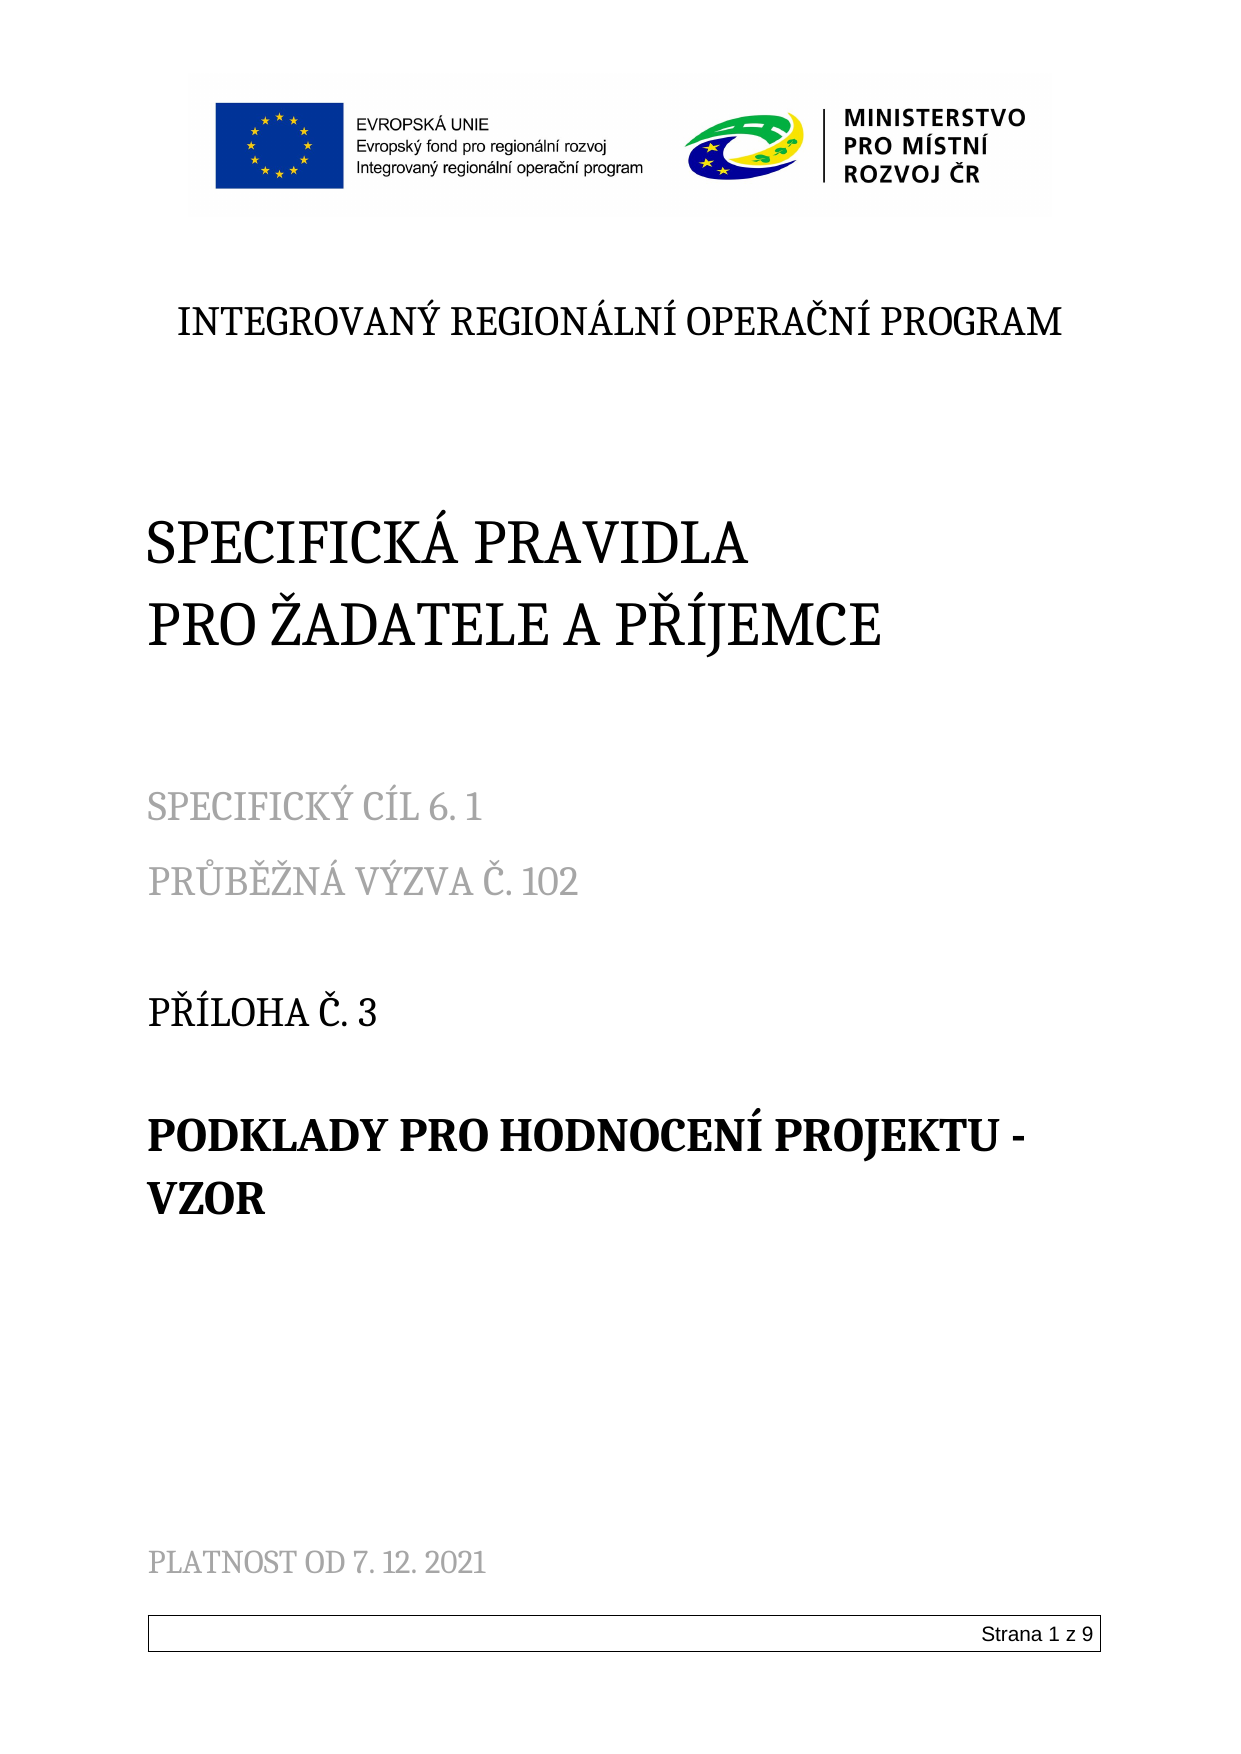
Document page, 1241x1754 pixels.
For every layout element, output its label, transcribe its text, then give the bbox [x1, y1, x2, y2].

text podklady pro hodnocení Projektu - VZOR [148, 1108, 1093, 1226]
text Průběžná výzva Č. 102 [148, 858, 1093, 906]
picture [187, 73, 1053, 217]
text pLATNOST OD 7. 12. 2021 [148, 1543, 1093, 1582]
text PRO ŽADATELE A PŘÍJEMCE [148, 589, 1093, 661]
text Specifický cíl 6. 1 [148, 782, 1093, 830]
text PŘÍLOHA Č. 3 [148, 989, 1093, 1037]
text Specifická PRAVIDLA [148, 507, 1093, 579]
text INTEGROVANÝ REGIONÁLNÍ OPERAČNÍ PROGRAM [148, 298, 1093, 346]
